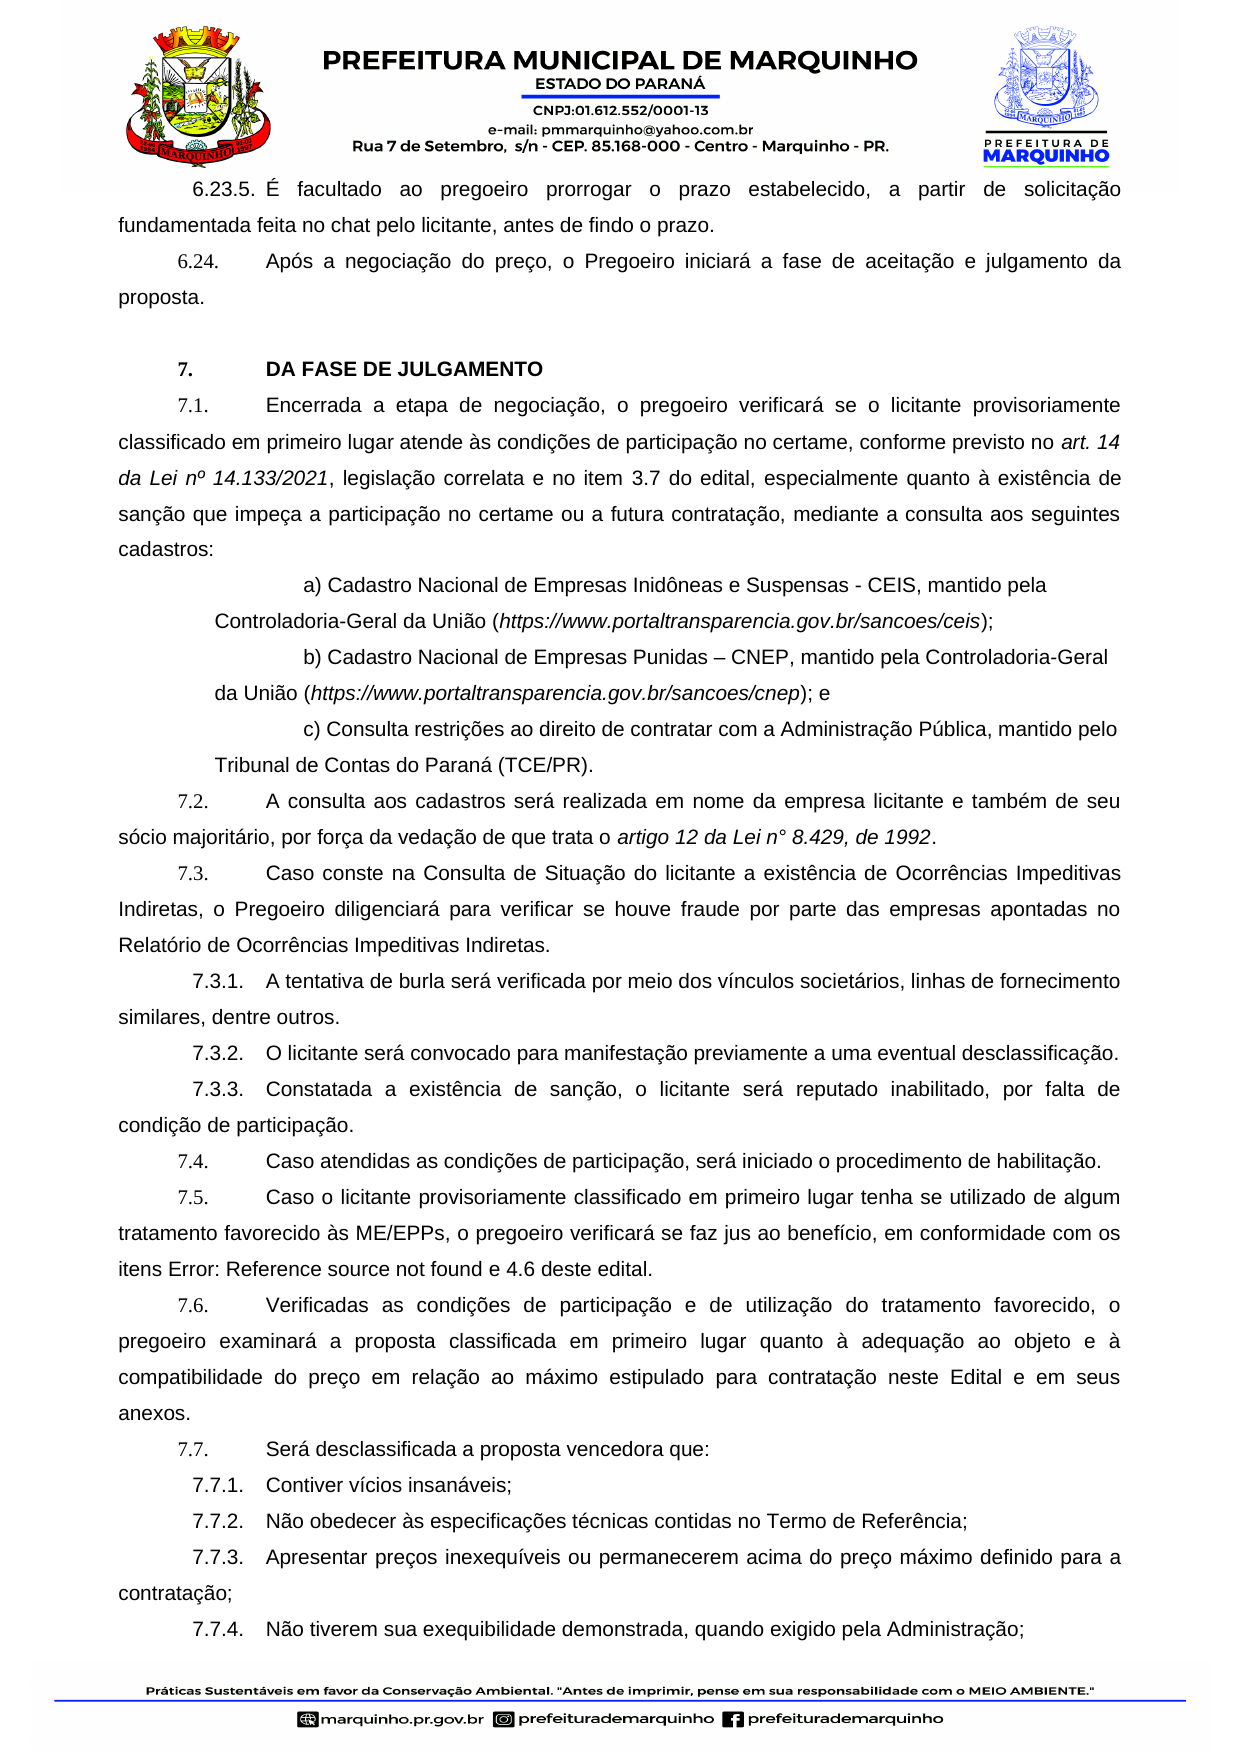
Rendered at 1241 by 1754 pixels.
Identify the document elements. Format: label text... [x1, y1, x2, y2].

text Será desclassificada a proposta vencedora que: [118, 1437, 1122, 1461]
text Encerrada a etapa de negociação, o pregoeiro verificará se o licitante provisoriamente classificado em primeiro lugar atende às condições de participação no certame, conforme previsto no art. 14 da Lei nº 14.133/2021, legislação correlata e no item 3.7 do edital, especialmente quanto à existência de sanção que impeça a participação no certame ou a futura contratação, mediante a consulta aos seguintes cadastros: [118, 393, 1122, 561]
picture [30, 1659, 1210, 1753]
text A consulta aos cadastros será realizada em nome da empresa licitante e também de seu sócio majoritário, por força da vedação de que trata o artigo 12 da Lei n° 8.429, de 1992. [118, 789, 1122, 849]
text DA FASE DE JULGAMENTO [118, 357, 1122, 381]
text Não obedecer às especificações técnicas contidas no Termo de Referência; [118, 1509, 1122, 1533]
text Caso atendidas as condições de participação, será iniciado o procedimento de habilitação. [118, 1149, 1122, 1173]
text Contiver vícios insanáveis; [118, 1473, 1122, 1497]
text Caso conste na Consulta de Situação do licitante a existência de Ocorrências Impeditivas Indiretas, o Pregoeiro diligenciará para verificar se houve fraude por parte das empresas apontadas no Relatório de Ocorrências Impeditivas Indiretas. [118, 861, 1122, 957]
text Constatada a existência de sanção, o licitante será reputado inabilitado, por falta de condição de participação. [118, 1077, 1122, 1137]
text Não tiverem sua exequibilidade demonstrada, quando exigido pela Administração; [118, 1617, 1122, 1641]
list b) Cadastro Nacional de Empresas Punidas – CNEP, mantido pela Controladoria-Geral da União (https://www.portaltransparencia.gov.br/sancoes/cnep); e [214, 645, 1122, 705]
list a) Cadastro Nacional de Empresas Inidôneas e Suspensas - CEIS, mantido pela Controladoria-Geral da União (https://www.portaltransparencia.gov.br/sancoes/ceis); [214, 573, 1122, 633]
text Verificadas as condições de participação e de utilização do tratamento favorecido, o pregoeiro examinará a proposta classificada em primeiro lugar quanto à adequação ao objeto e à compatibilidade do preço em relação ao máximo estipulado para contratação neste Edital e em seus anexos. [118, 1293, 1122, 1425]
picture [60, 0, 1181, 191]
text A tentativa de burla será verificada por meio dos vínculos societários, linhas de fornecimento similares, dentre outros. [118, 969, 1122, 1029]
text Apresentar preços inexequíveis ou permanecerem acima do preço máximo definido para a contratação; [118, 1545, 1122, 1605]
text É facultado ao pregoeiro prorrogar o prazo estabelecido, a partir de solicitação fundamentada feita no chat pelo licitante, antes de findo o prazo. [118, 177, 1122, 237]
text Após a negociação do preço, o Pregoeiro iniciará a fase de aceitação e julgamento da proposta. [118, 249, 1122, 309]
text O licitante será convocado para manifestação previamente a uma eventual desclassificação. [118, 1041, 1122, 1065]
list c) Consulta restrições ao direito de contratar com a Administração Pública, mantido pelo Tribunal de Contas do Paraná (TCE/PR). [214, 717, 1122, 777]
